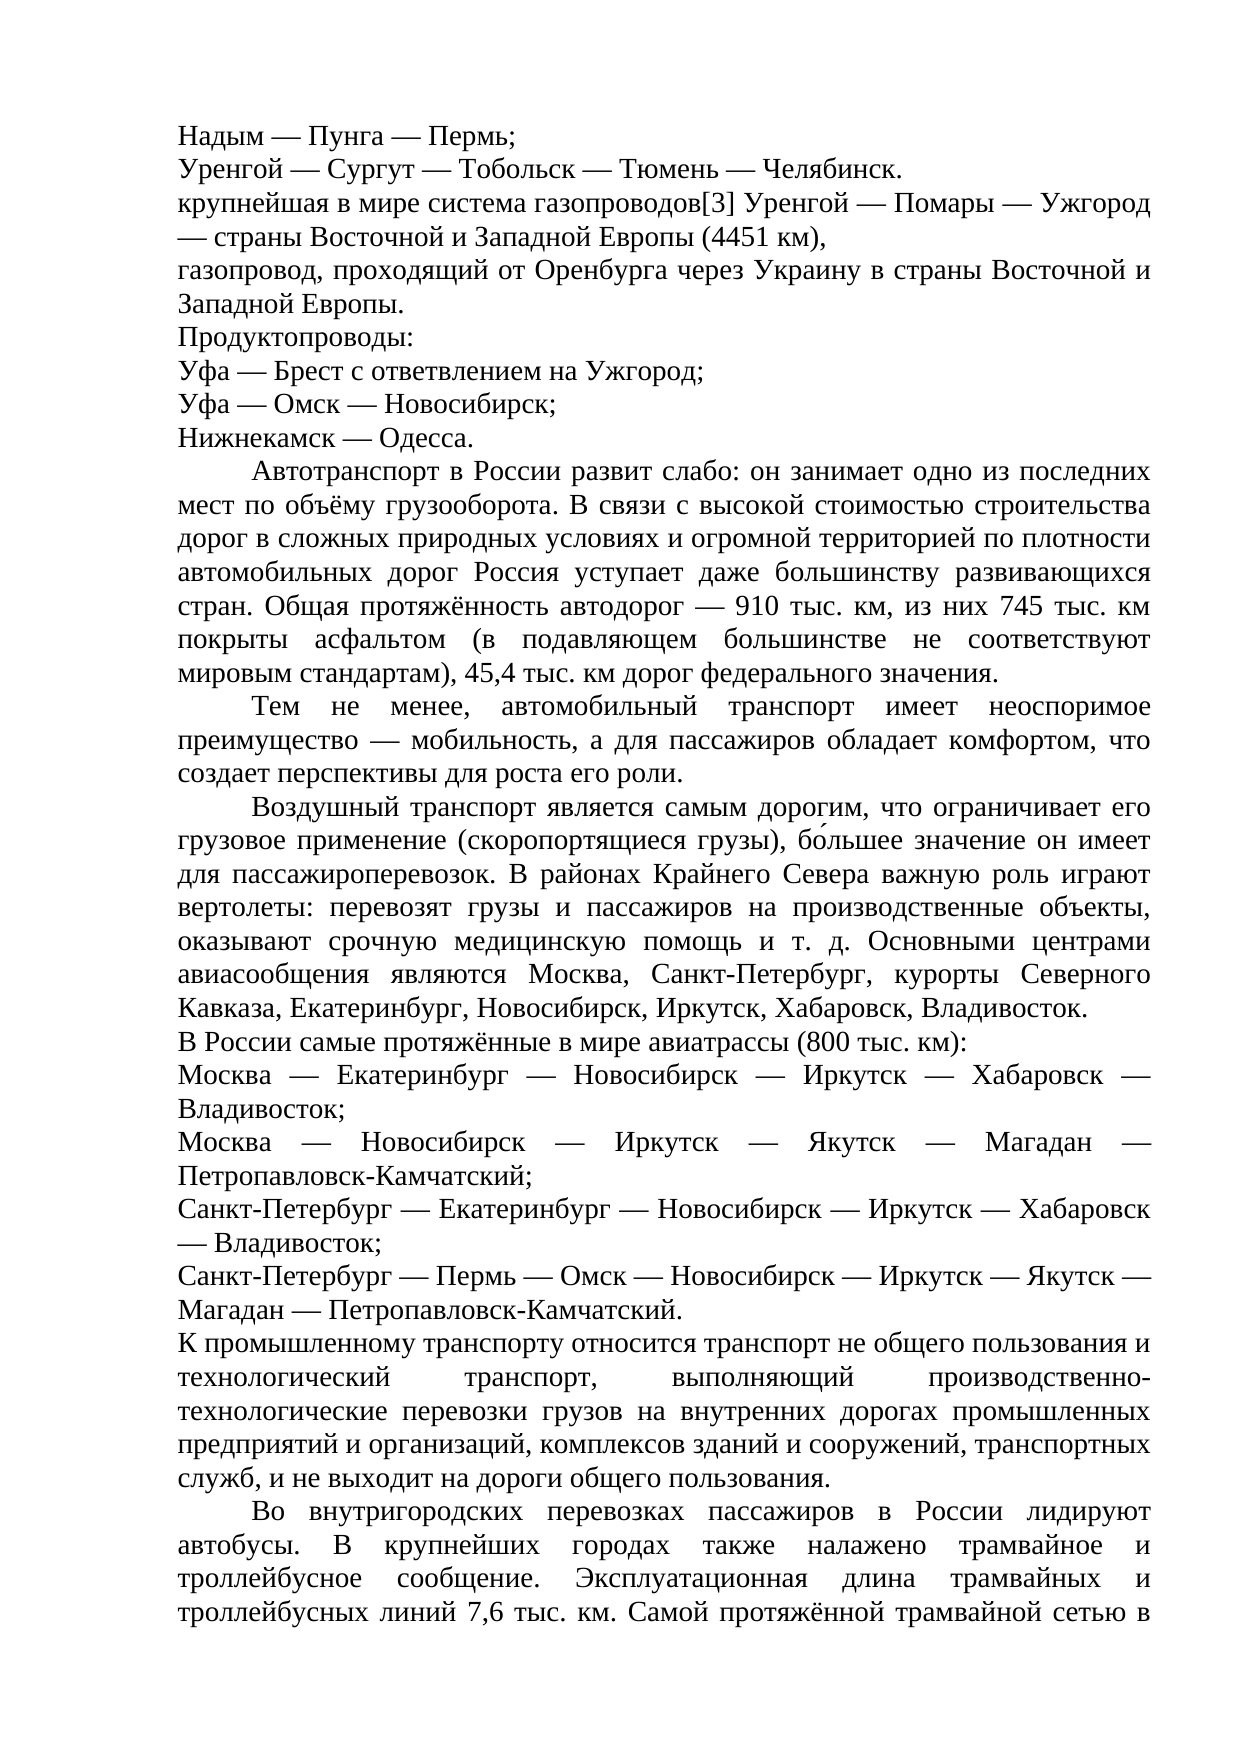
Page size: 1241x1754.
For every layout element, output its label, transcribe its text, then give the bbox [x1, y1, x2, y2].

text Москва — Новосибирск — Иркутск — Якутск — Магадан — Петропавловск-Камчатский; [177, 1124, 1152, 1191]
text Воздушный транспорт является самым дорогим, что ограничивает его грузовое применение (скоропортящиеся грузы), бо́льшее значение он имеет для пассажироперевозок. В районах Крайнего Севера важную роль играют вертолеты: перевозят грузы и пассажиров на производственные объекты, оказывают срочную медицинскую помощь и т. д. Основными центрами авиасообщения являются Москва, Санкт-Петербург, курорты Северного Кавказа, Екатеринбург, Новосибирск, Иркутск, Хабаровск, Владивосток. [177, 789, 1152, 1024]
text Уфа — Брест с ответвлением на Ужгород; [177, 353, 1152, 386]
text газопровод, проходящий от Оренбурга через Украину в страны Восточной и Западной Европы. [177, 252, 1152, 319]
text В России самые протяжённые в мире авиатрассы (800 тыс. км): [177, 1024, 1152, 1057]
text Санкт-Петербург — Екатеринбург — Новосибирск — Иркутск — Хабаровск — Владивосток; [177, 1191, 1152, 1258]
text Тем не менее, автомобильный транспорт имеет неоспоримое преимущество — мобильность, а для пассажиров обладает комфортом, что создает перспективы для роста его роли. [177, 688, 1152, 789]
text Продуктопроводы: [177, 319, 1152, 353]
text К промышленному транспорту относится транспорт не общего пользования и технологический транспорт, выполняющий производственно-технологические перевозки грузов на внутренних дорогах промышленных предприятий и организаций, комплексов зданий и сооружений, транспортных служб, и не выходит на дороги общего пользования. [177, 1326, 1152, 1493]
text Надым — Пунга — Пермь; [177, 118, 1152, 152]
text Уфа — Омск — Новосибирск; [177, 386, 1152, 420]
text Автотранспорт в России развит слабо: он занимает одно из последних мест по объёму грузооборота. В связи с высокой стоимостью строительства дорог в сложных природных условиях и огромной территорией по плотности автомобильных дорог Россия уступает даже большинству развивающихся стран. Общая протяжённость автодорог — 910 тыс. км, из них 745 тыс. км покрыты асфальтом (в подавляющем большинстве не соответствуют мировым стандартам), 45,4 тыс. км дорог федерального значения. [177, 453, 1152, 688]
text Санкт-Петербург — Пермь — Омск — Новосибирск — Иркутск — Якутск — Магадан — Петропавловск-Камчатский. [177, 1258, 1152, 1326]
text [177, 1493, 1152, 1627]
text Москва — Екатеринбург — Новосибирск — Иркутск — Хабаровск — Владивосток; [177, 1057, 1152, 1124]
text Нижнекамск — Одесса. [177, 420, 1152, 453]
text Уренгой — Сургут — Тобольск — Тюмень — Челябинск. [177, 152, 1152, 185]
text крупнейшая в мире система газопроводов[3] Уренгой — Помары — Ужгород — страны Восточной и Западной Европы (4451 км), [177, 185, 1152, 252]
